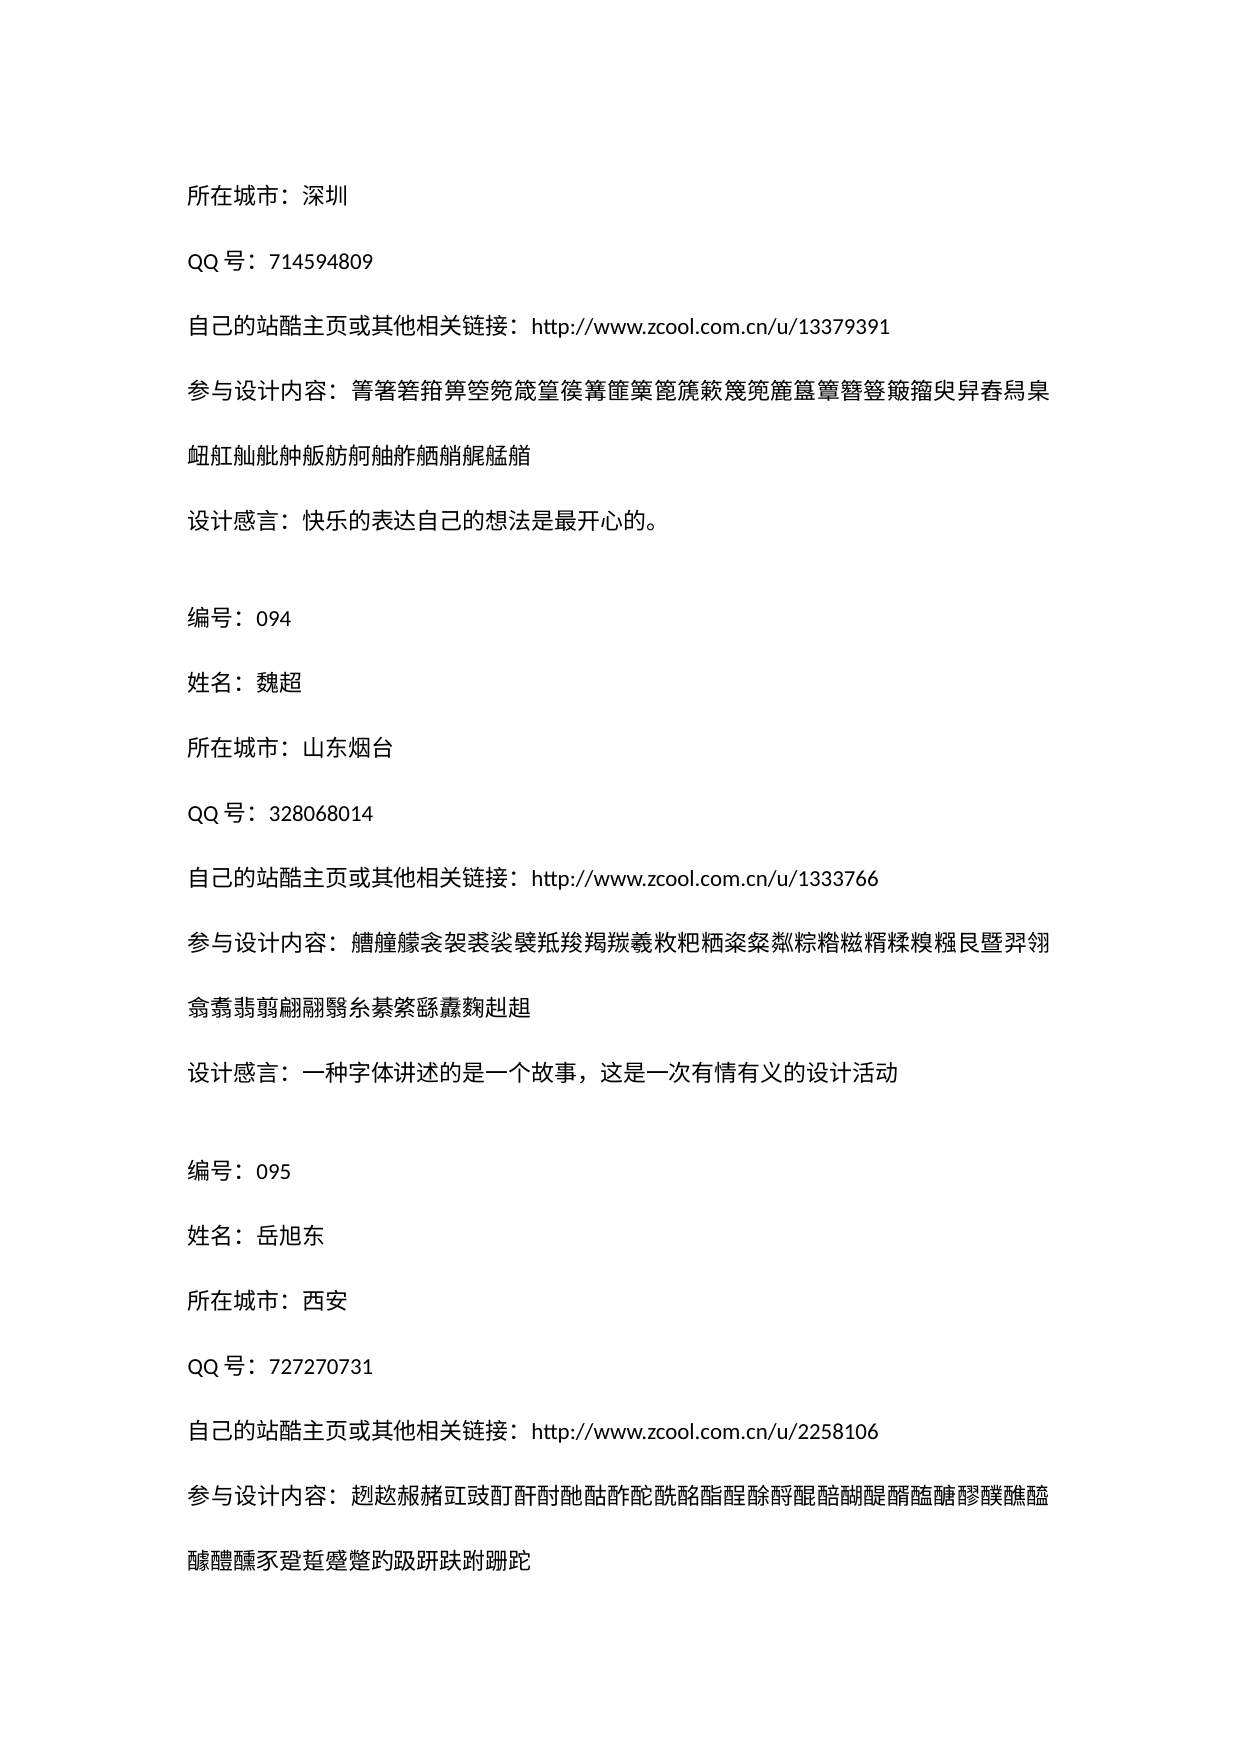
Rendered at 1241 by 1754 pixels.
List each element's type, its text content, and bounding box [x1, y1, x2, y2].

text 参与设计内容：趔趑赧赭豇豉酊酐酎酏酤酢酡酰酩酯酲酴酹醌醅醐醍醑醢醣醪醭醮醯醵醴醺豕跫踅蹙蹩趵趿趼趺跗跚跎 [187, 1462, 1053, 1592]
text 编号：094 [187, 584, 1053, 649]
text 编号：095 [187, 1137, 1053, 1202]
text 自己的站酷主页或其他相关链接：http://www.zcool.com.cn/u/2258106 [187, 1397, 1053, 1462]
text 自己的站酷主页或其他相关链接：http://www.zcool.com.cn/u/1333766 [187, 844, 1053, 909]
text 设计感言：快乐的表达自己的想法是最开心的。 [187, 487, 1053, 552]
text QQ号：714594809 [187, 227, 1053, 292]
text 设计感言：一种字体讲述的是一个故事，这是一次有情有义的设计活动 [187, 1039, 1053, 1104]
text 所在城市：深圳 [187, 162, 1053, 227]
text 参与设计内容：艚艟艨衾袈裘裟襞羝羧羯羰羲敉粑粞粢粲粼粽糌糍糈糅糗糨艮暨羿翎翕翥翡翦翩翮翳糸綦綮繇纛麴赳趄 [187, 909, 1053, 1039]
text 自己的站酷主页或其他相关链接：http://www.zcool.com.cn/u/13379391 [187, 292, 1053, 357]
text QQ号：727270731 [187, 1332, 1053, 1397]
text 所在城市：山东烟台 [187, 714, 1053, 779]
text 姓名：岳旭东 [187, 1202, 1053, 1267]
text 所在城市：西安 [187, 1267, 1053, 1332]
text 姓名：魏超 [187, 649, 1053, 714]
text QQ号：328068014 [187, 779, 1053, 844]
text 参与设计内容：箐箸箬箝箅箜箢箴篁篌篝篚篥篦篪簌篾篼簏簋簟簪簦簸籀臾舁舂舄臬衄舡舢舭舯舨舫舸舳舴舾艄艉艋艏 [187, 357, 1053, 487]
